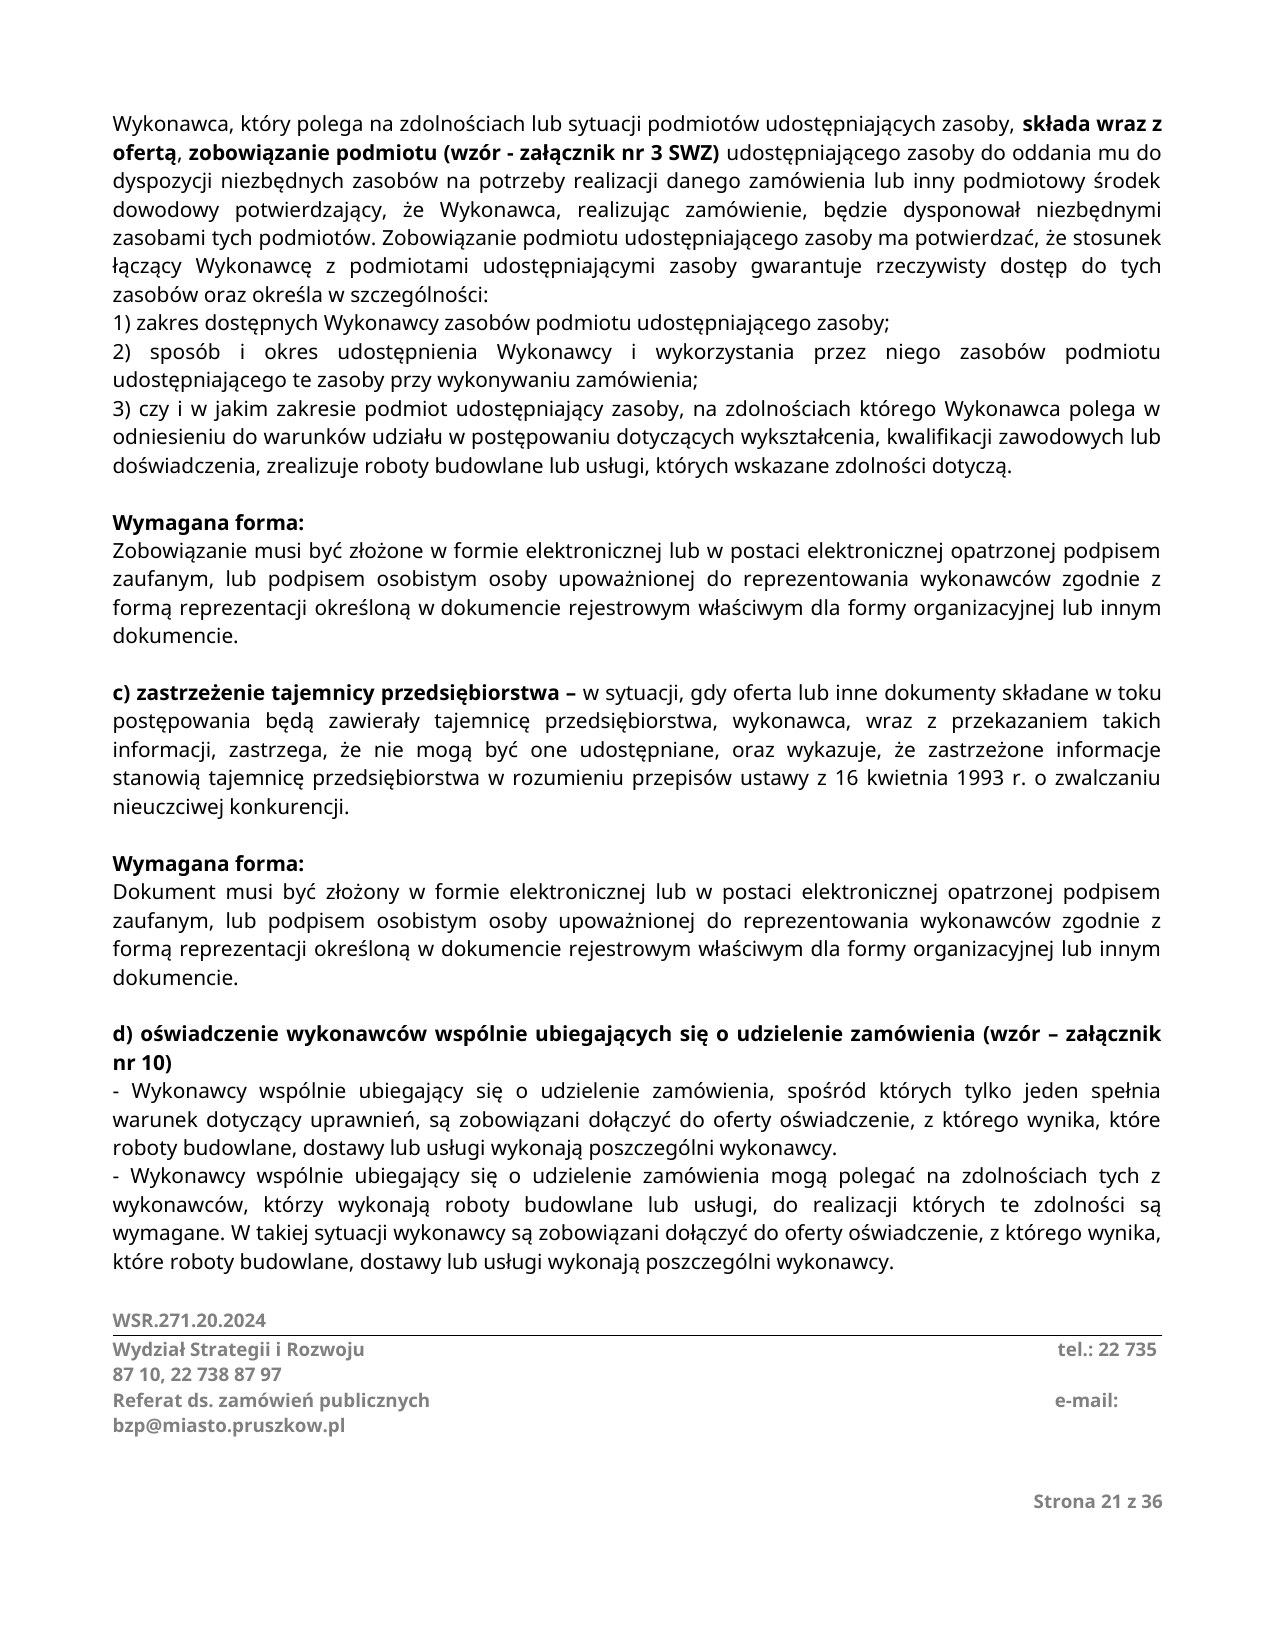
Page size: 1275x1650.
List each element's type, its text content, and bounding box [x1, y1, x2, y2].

text 3) czy i w jakim zakresie podmiot udostępniający zasoby, na zdolnościach którego Wykonawca polega w odniesieniu do warunków udziału w postępowaniu dotyczących wykształcenia, kwalifikacji zawodowych lub doświadczenia, zrealizuje roboty budowlane lub usługi, których wskazane zdolności dotyczą. [112, 394, 1162, 479]
text Wymagana forma: [112, 508, 1162, 536]
text Zobowiązanie musi być złożone w formie elektronicznej lub w postaci elektronicznej opatrzonej podpisem zaufanym, lub podpisem osobistym osoby upoważnionej do reprezentowania wykonawców zgodnie z formą reprezentacji określoną w dokumencie rejestrowym właściwym dla formy organizacyjnej lub innym dokumencie. [112, 536, 1162, 650]
text - Wykonawcy wspólnie ubiegający się o udzielenie zamówienia, spośród których tylko jeden spełnia warunek dotyczący uprawnień, są zobowiązani dołączyć do oferty oświadczenie, z którego wynika, które roboty budowlane, dostawy lub usługi wykonają poszczególni wykonawcy. [112, 1076, 1162, 1162]
text c) zastrzeżenie tajemnicy przedsiębiorstwa – w sytuacji, gdy oferta lub inne dokumenty składane w toku postępowania będą zawierały tajemnicę przedsiębiorstwa, wykonawca, wraz z przekazaniem takich informacji, zastrzega, że nie mogą być one udostępniane, oraz wykazuje, że zastrzeżone informacje stanowią tajemnicę przedsiębiorstwa w rozumieniu przepisów ustawy z 16 kwietnia 1993 r. o zwalczaniu nieuczciwej konkurencji. [112, 678, 1162, 820]
text Wymagana forma: [112, 849, 1162, 877]
text d) oświadczenie wykonawców wspólnie ubiegających się o udzielenie zamówienia (wzór – załącznik nr 10) [112, 1019, 1162, 1076]
text Dokument musi być złożony w formie elektronicznej lub w postaci elektronicznej opatrzonej podpisem zaufanym, lub podpisem osobistym osoby upoważnionej do reprezentowania wykonawców zgodnie z formą reprezentacji określoną w dokumencie rejestrowym właściwym dla formy organizacyjnej lub innym dokumencie. [112, 877, 1162, 991]
text 2) sposób i okres udostępnienia Wykonawcy i wykorzystania przez niego zasobów podmiotu udostępniającego te zasoby przy wykonywaniu zamówienia; [112, 337, 1162, 394]
text 1) zakres dostępnych Wykonawcy zasobów podmiotu udostępniającego zasoby; [112, 308, 1162, 337]
text - Wykonawcy wspólnie ubiegający się o udzielenie zamówienia mogą polegać na zdolnościach tych z wykonawców, którzy wykonają roboty budowlane lub usługi, do realizacji których te zdolności są wymagane. W takiej sytuacji wykonawcy są zobowiązani dołączyć do oferty oświadczenie, z którego wynika, które roboty budowlane, dostawy lub usługi wykonają poszczególni wykonawcy. [112, 1162, 1162, 1275]
text Wykonawca, który polega na zdolnościach lub sytuacji podmiotów udostępniających zasoby, składa wraz z ofertą, zobowiązanie podmiotu (wzór - załącznik nr 3 SWZ) udostępniającego zasoby do oddania mu do dyspozycji niezbędnych zasobów na potrzeby realizacji danego zamówienia lub inny podmiotowy środek dowodowy potwierdzający, że Wykonawca, realizując zamówienie, będzie dysponował niezbędnymi zasobami tych podmiotów. Zobowiązanie podmiotu udostępniającego zasoby ma potwierdzać, że stosunek łączący Wykonawcę z podmiotami udostępniającymi zasoby gwarantuje rzeczywisty dostęp do tych zasobów oraz określa w szczególności: [112, 109, 1162, 308]
